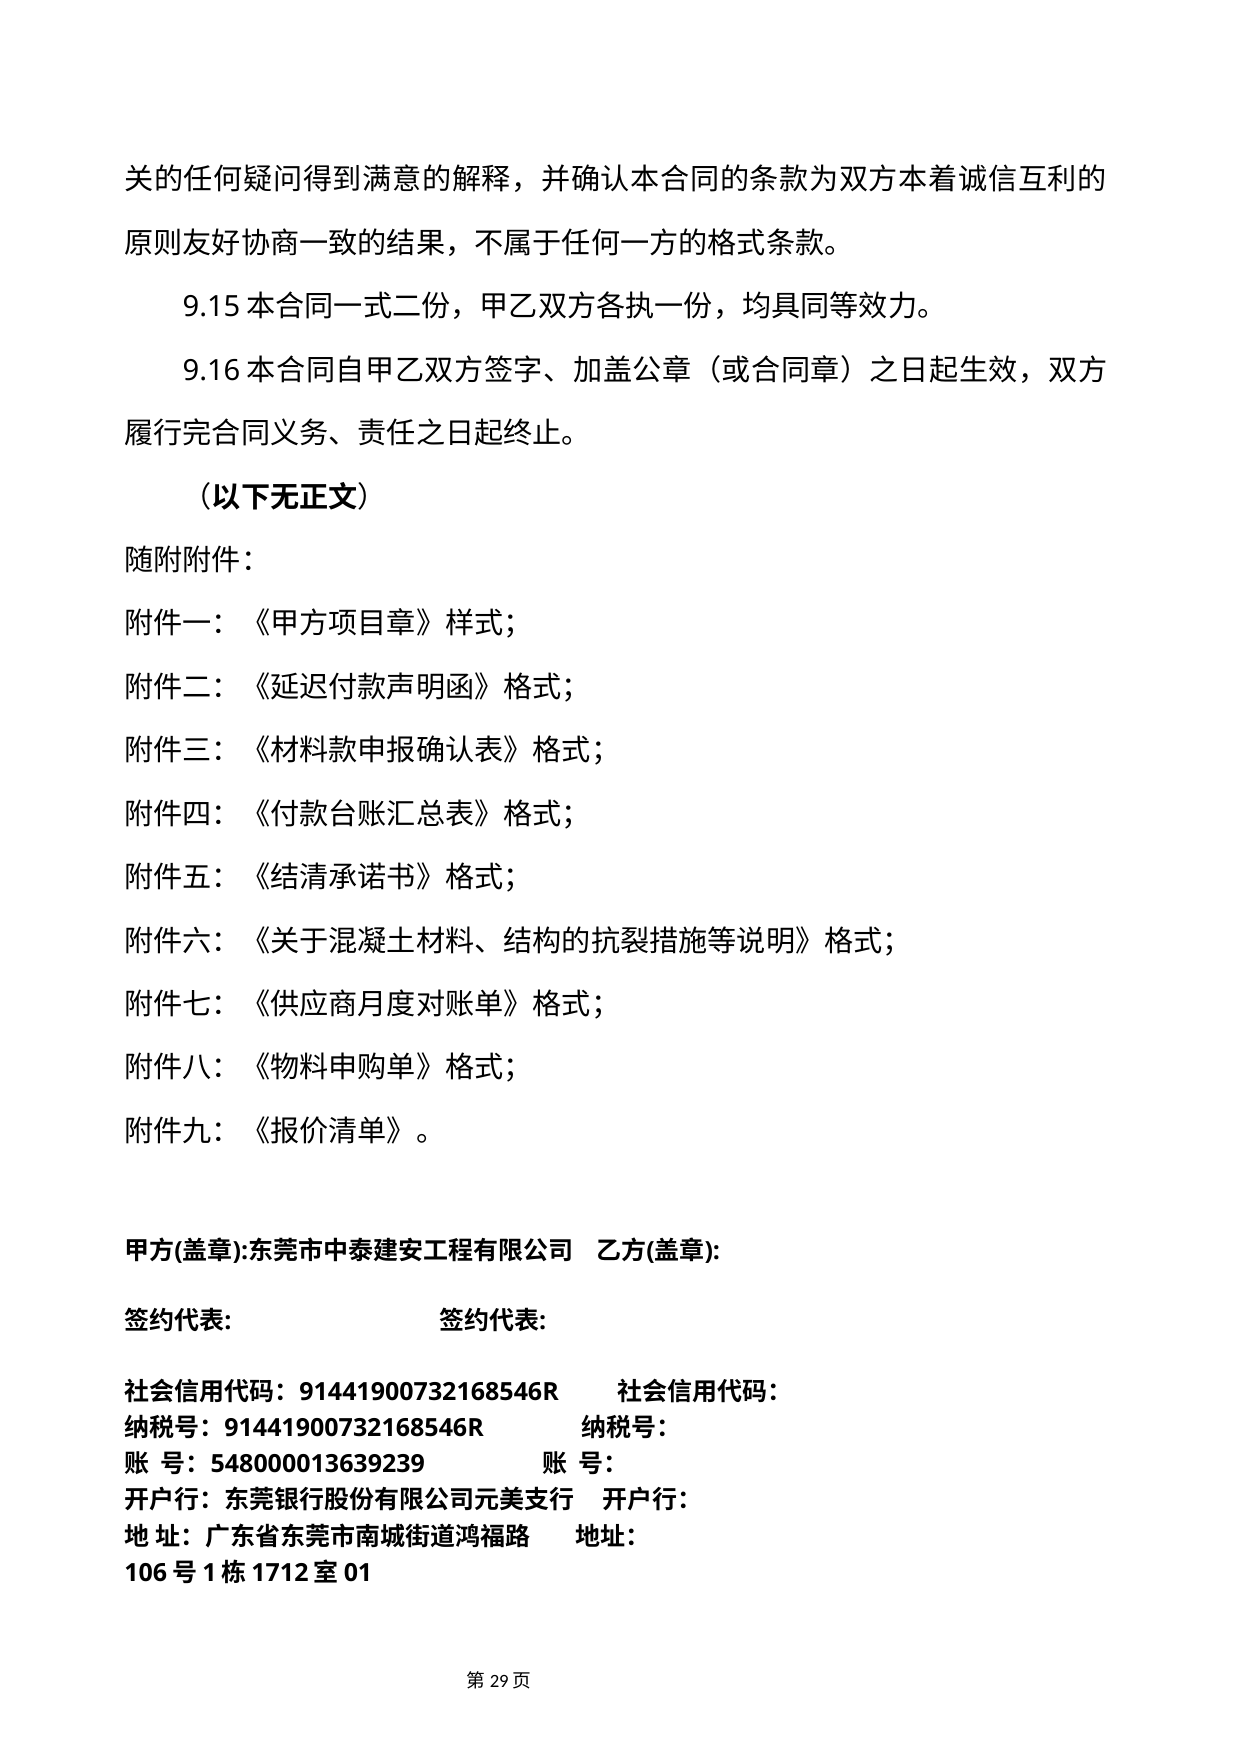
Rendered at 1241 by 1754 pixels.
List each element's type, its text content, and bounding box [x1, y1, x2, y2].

text 附件一：《甲方项目章》样式； [124, 600, 1109, 642]
text 附件六：《关于混凝土材料、结构的抗裂措施等说明》格式； [124, 917, 1109, 959]
text 社会信用代码：91441900732168546R 社会信用代码： [124, 1371, 1109, 1407]
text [124, 156, 1109, 261]
text 签约代表: 签约代表: [124, 1301, 1109, 1337]
text 附件九：《报价清单》。 [124, 1107, 1109, 1150]
text 附件五：《结清承诺书》格式； [124, 854, 1109, 896]
text 地 址：广东省东莞市南城街道鸿福路 地址： [124, 1516, 1109, 1552]
text 随附附件： [124, 537, 1109, 579]
text 9.15本合同一式二份，甲乙双方各执一份，均具同等效力。 [124, 283, 1109, 325]
text 附件三：《材料款申报确认表》格式； [124, 727, 1109, 769]
text 账 号：548000013639239 账 号： [124, 1443, 1109, 1480]
text 附件二：《延迟付款声明函》格式； [124, 663, 1109, 706]
text 附件七：《供应商月度对账单》格式； [124, 981, 1109, 1023]
text （以下无正文） [124, 473, 1109, 515]
text 开户行：东莞银行股份有限公司元美支行 开户行： [124, 1480, 1109, 1516]
text 甲方(盖章):东莞市中泰建安工程有限公司 乙方(盖章): [124, 1230, 1109, 1267]
text 附件四：《付款台账汇总表》格式； [124, 790, 1109, 833]
text 106号1栋1712室01 [124, 1552, 1109, 1588]
text 附件八：《物料申购单》格式； [124, 1044, 1109, 1086]
text 9.16本合同自甲乙双方签字、加盖公章（或合同章）之日起生效，双方履行完合同义务、责任之日起终止。 [124, 346, 1109, 452]
text 纳税号：91441900732168546R 纳税号： [124, 1407, 1109, 1443]
